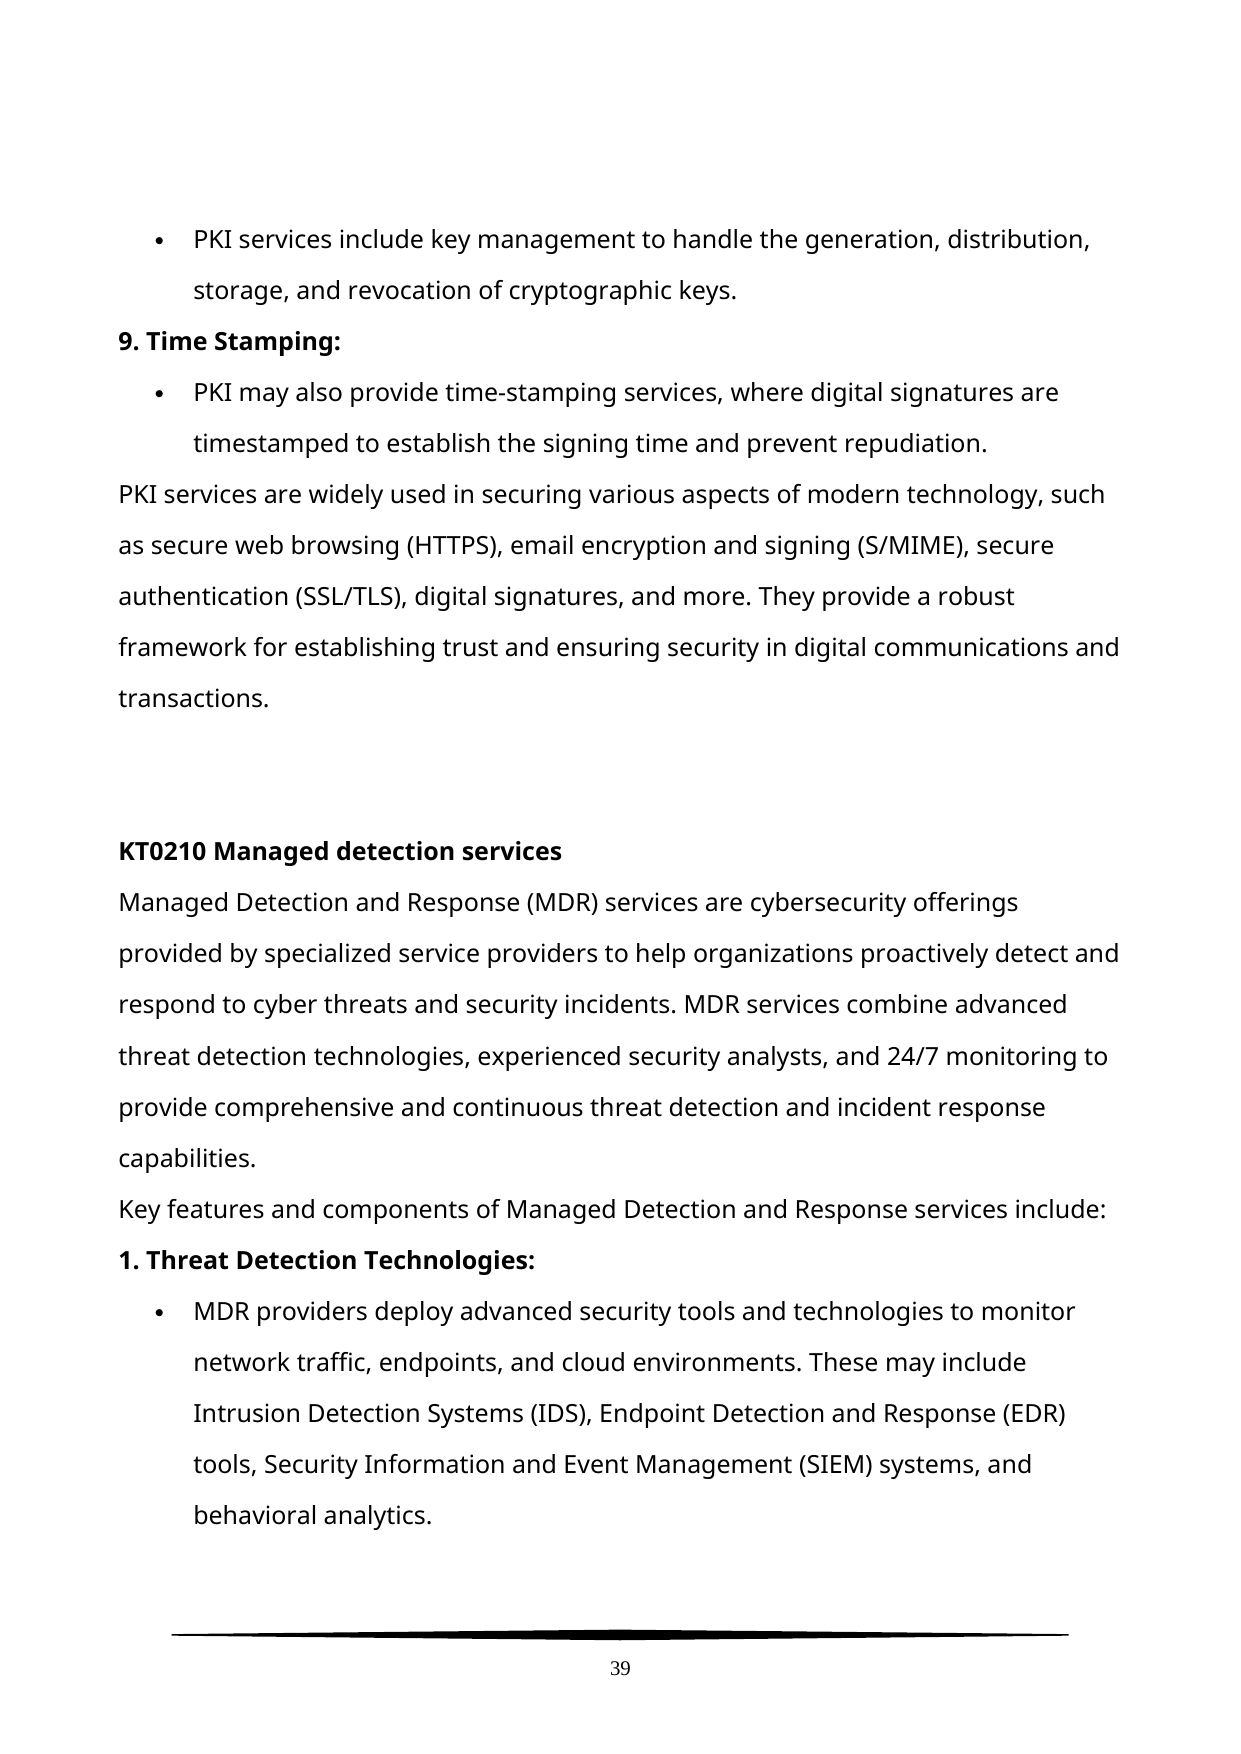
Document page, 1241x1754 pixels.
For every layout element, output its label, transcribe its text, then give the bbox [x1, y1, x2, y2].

text PKI services are widely used in securing various aspects of modern technology, such as secure web browsing (HTTPS), email encryption and signing (S/MIME), secure authentication (SSL/TLS), digital signatures, and more. They provide a robust framework for establishing trust and ensuring security in digital communications and transactions. [118, 477, 1122, 715]
list PKI services include key management to handle the generation, distribution, storage, and revocation of cryptographic keys. [156, 222, 1122, 307]
list MDR providers deploy advanced security tools and technologies to monitor network traffic, endpoints, and cloud environments. These may include Intrusion Detection Systems (IDS), Endpoint Detection and Response (EDR) tools, Security Information and Event Management (SIEM) systems, and behavioral analytics. [156, 1293, 1122, 1532]
list PKI may also provide time-stamping services, where digital signatures are timestamped to establish the signing time and prevent repudiation. [156, 375, 1122, 460]
text KT0210 Managed detection services [118, 834, 1122, 868]
text Key features and components of Managed Detection and Response services include: [118, 1191, 1122, 1225]
text 1. Threat Detection Technologies: [118, 1242, 1122, 1276]
text 9. Time Stamping: [118, 324, 1122, 358]
text Managed Detection and Response (MDR) services are cybersecurity offerings provided by specialized service providers to help organizations proactively detect and respond to cyber threats and security incidents. MDR services combine advanced threat detection technologies, experienced security analysts, and 24/7 monitoring to provide comprehensive and continuous threat detection and incident response capabilities. [118, 885, 1122, 1174]
